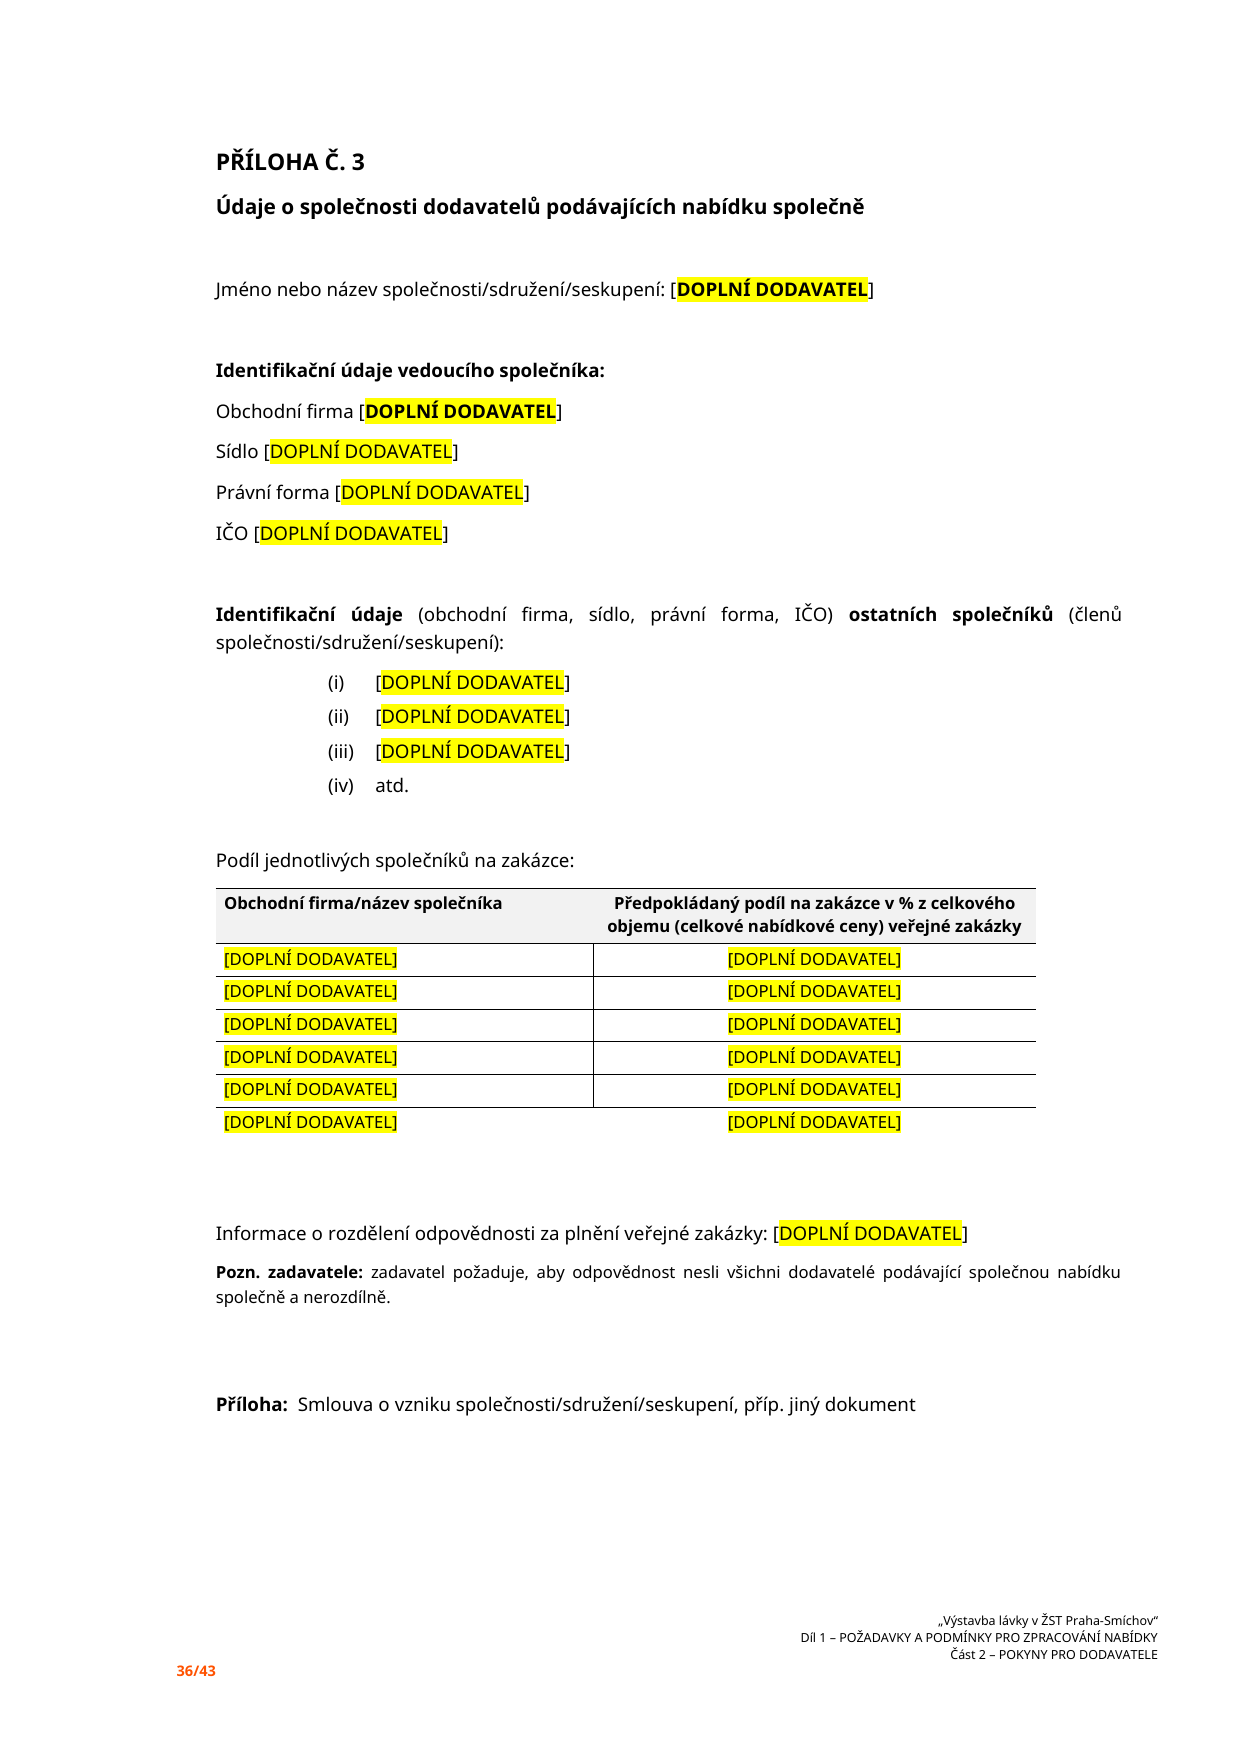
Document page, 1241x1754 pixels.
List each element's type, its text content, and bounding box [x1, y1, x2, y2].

text Identifikační údaje (obchodní firma, sídlo, právní forma, IČO) ostatních společníků (členů společnosti/sdružení/seskupení): [216, 601, 1122, 654]
text Obchodní firma [DOPLNÍ DODAVATEL] [556, 398, 1122, 424]
text Údaje o společnosti dodavatelů podávajících nabídku společně [216, 192, 1122, 221]
table_cell [DOPLNÍ DODAVATEL] [594, 1010, 1036, 1041]
text [DOPLNÍ DODAVATEL] [564, 738, 1122, 763]
table_cell [DOPLNÍ DODAVATEL] [216, 1042, 593, 1074]
text Příloha: Smlouva o vzniku společnosti/sdružení/seskupení, příp. jiný dokument [216, 1392, 1122, 1417]
text Příloha č. 3 [216, 146, 1122, 177]
text [DOPLNÍ DODAVATEL] [328, 704, 381, 729]
table_header Obchodní firma/název společníka [216, 889, 593, 943]
text Informace o rozdělení odpovědnosti za plnění veřejné zakázky: [DOPLNÍ DODAVATEL] [216, 1220, 779, 1246]
text [DOPLNÍ DODAVATEL] [328, 738, 381, 763]
text IČO [DOPLNÍ DODAVATEL] [442, 520, 1122, 545]
table_cell [DOPLNÍ DODAVATEL] [594, 1042, 1036, 1074]
text Pozn. zadavatele: zadavatel požaduje, aby odpovědnost nesli všichni dodavatelé podávající společnou nabídku společně a nerozdílně. [216, 1261, 1122, 1308]
text Podíl jednotlivých společníků na zakázce: [216, 847, 1122, 873]
text atd. [328, 772, 1122, 798]
table_header Předpokládaný podíl na zakázce v % z celkového objemu (celkové nabídkové ceny) veřejné zakázky [593, 889, 1036, 943]
table_cell [DOPLNÍ DODAVATEL] [594, 1075, 1036, 1107]
table_cell [DOPLNÍ DODAVATEL] [593, 1108, 1036, 1139]
text Právní forma [DOPLNÍ DODAVATEL] [523, 479, 1122, 505]
table_cell [DOPLNÍ DODAVATEL] [216, 1108, 593, 1139]
table_cell [DOPLNÍ DODAVATEL] [216, 1010, 593, 1041]
table_cell [DOPLNÍ DODAVATEL] [594, 977, 1036, 1008]
table_cell [DOPLNÍ DODAVATEL] [216, 1075, 593, 1107]
text [DOPLNÍ DODAVATEL] [564, 704, 1122, 729]
table_cell [DOPLNÍ DODAVATEL] [216, 944, 593, 976]
text Jméno nebo název společnosti/sdružení/seskupení: [DOPLNÍ DODAVATEL] [868, 277, 1122, 302]
text Právní forma [DOPLNÍ DODAVATEL] [216, 479, 341, 505]
text [DOPLNÍ DODAVATEL] [328, 669, 1122, 695]
text Jméno nebo název společnosti/sdružení/seskupení: [DOPLNÍ DODAVATEL] [216, 277, 677, 302]
table_cell [DOPLNÍ DODAVATEL] [216, 977, 593, 1008]
text Sídlo [DOPLNÍ DODAVATEL] [452, 439, 1122, 464]
table_cell [DOPLNÍ DODAVATEL] [594, 944, 1036, 976]
text Obchodní firma [DOPLNÍ DODAVATEL] [216, 398, 365, 424]
text Identifikační údaje vedoucího společníka: [216, 358, 1122, 383]
